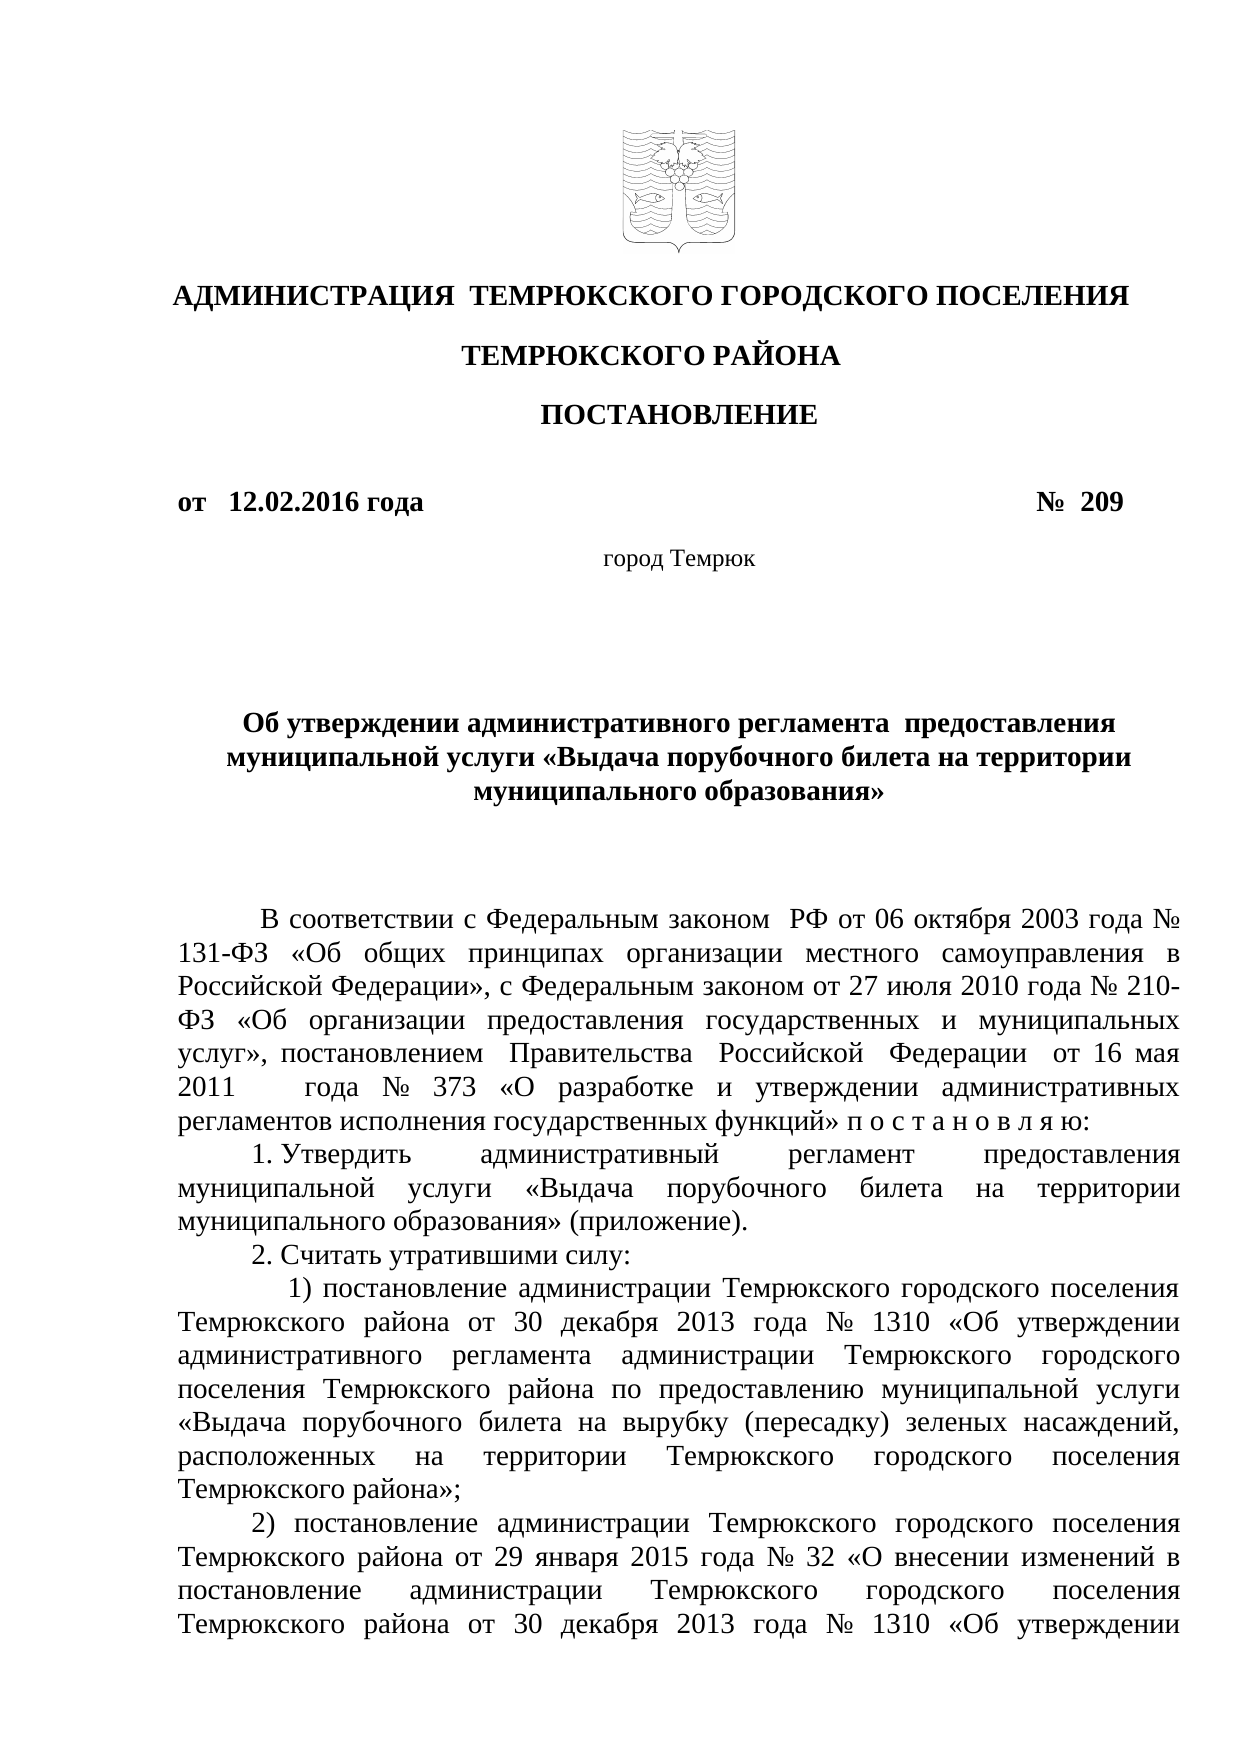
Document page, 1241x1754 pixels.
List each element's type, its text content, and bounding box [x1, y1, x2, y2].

text 2. Считать утратившими силу: [177, 1237, 1181, 1270]
text город Темрюк [177, 543, 1181, 572]
picture [622, 130, 736, 254]
text от 12.02.2016 года № 209 [177, 484, 1189, 517]
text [177, 1505, 1181, 1639]
text В соответствии с Федеральным законом РФ от 06 октября 2003 года № 131-ФЗ «Об общих принципах организации местного самоуправления в Российской Федерации», с Федеральным законом от 27 июля 2010 года № 210-ФЗ «Об организации предоставления государственных и муниципальных услуг», постановлением Правительства Российской Федерации от 16 мая 2011 года № 373 «О разработке и утверждении административных регламентов исполнения государственных функций» п о с т а н о в л я ю: [177, 901, 1181, 1136]
subtitle ПОСТАНОВЛЕНИЕ [177, 397, 1181, 431]
text ТЕМРЮКСКОГО РАЙОНА [121, 338, 1181, 371]
text 1) постановление администрации Темрюкского городского поселения Темрюкского района от 30 декабря 2013 года № 1310 «Об утверждении административного регламента администрации Темрюкского городского поселения Темрюкского района по предоставлению муниципальной услуги «Выдача порубочного билета на вырубку (пересадку) зеленых насаждений, расположенных на территории Темрюкского городского поселения Темрюкского района»; [177, 1270, 1181, 1505]
text АДМИНИСТРАЦИЯ ТЕМРЮКСКОГО ГОРОДСКОГО ПОСЕЛЕНИЯ [121, 278, 1181, 312]
text 1. Утвердить административный регламент предоставления муниципальной услуги «Выдача порубочного билета на территории муниципального образования» (приложение). [177, 1136, 1181, 1237]
text Об утверждении административного регламента предоставления муниципальной услуги «Выдача порубочного билета на территории муниципального образования» [177, 706, 1181, 806]
